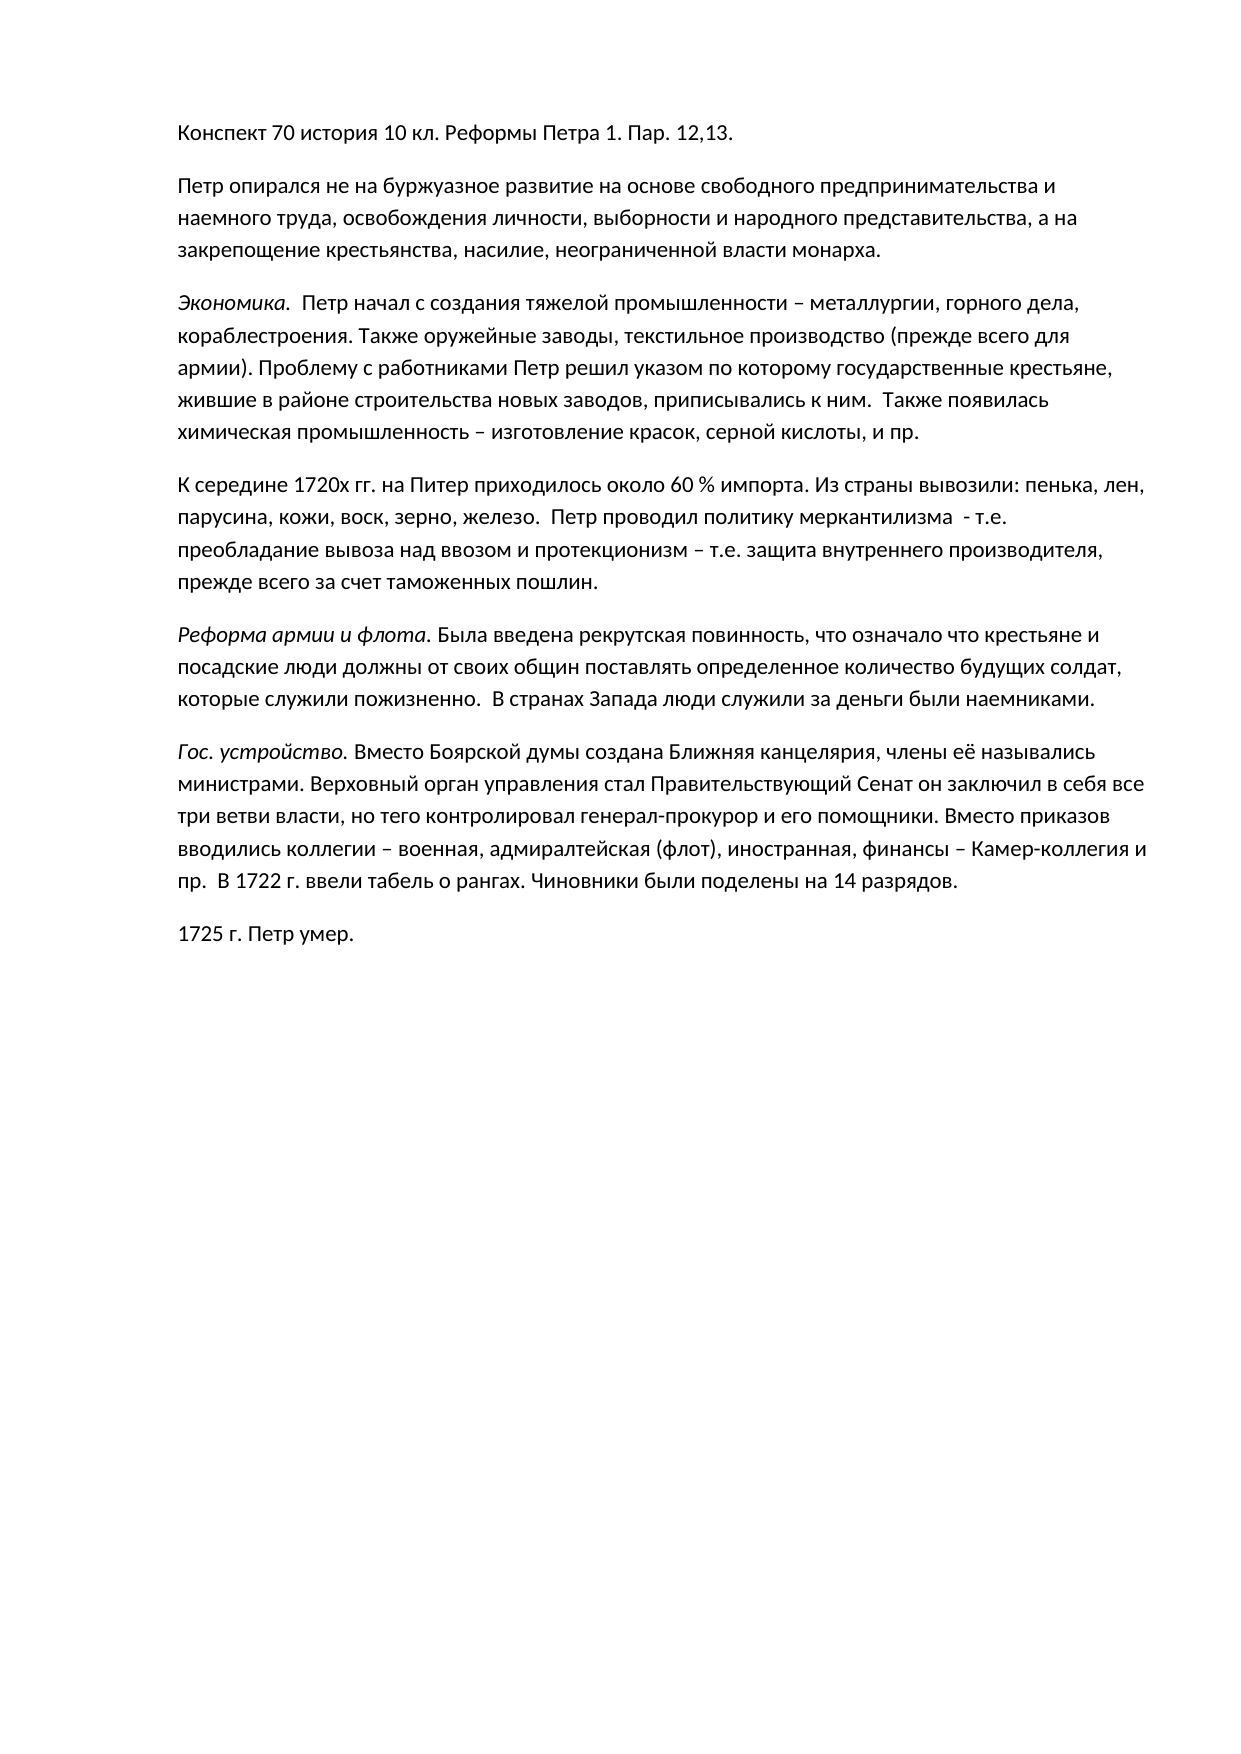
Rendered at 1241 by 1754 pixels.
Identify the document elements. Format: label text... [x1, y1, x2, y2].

text Реформа армии и флота. Была введена рекрутская повинность, что означало что крестьяне и посадские люди должны от своих общин поставлять определенное количество будущих солдат, которые служили пожизненно. В странах Запада люди служили за деньги были наемниками. [177, 620, 1152, 712]
text Конспект 70 история 10 кл. Реформы Петра 1. Пар. 12,13. [177, 118, 1152, 146]
text 1725 г. Петр умер. [177, 919, 1152, 947]
text К середине 1720х гг. на Питер приходилось около 60 % импорта. Из страны вывозили: пенька, лен, парусина, кожи, воск, зерно, железо. Петр проводил политику меркантилизма - т.е. преобладание вывоза над ввозом и протекционизм – т.е. защита внутреннего производителя, прежде всего за счет таможенных пошлин. [177, 470, 1152, 595]
text Петр опирался не на буржуазное развитие на основе свободного предпринимательства и наемного труда, освобождения личности, выборности и народного представительства, а на закрепощение крестьянства, насилие, неограниченной власти монарха. [177, 171, 1152, 263]
text Экономика. Петр начал с создания тяжелой промышленности – металлургии, горного дела, кораблестроения. Также оружейные заводы, текстильное производство (прежде всего для армии). Проблему с работниками Петр решил указом по которому государственные крестьяне, жившие в районе строительства новых заводов, приписывались к ним. Также появилась химическая промышленность – изготовление красок, серной кислоты, и пр. [177, 288, 1152, 445]
text Гос. устройство. Вместо Боярской думы создана Ближняя канцелярия, члены её назывались министрами. Верховный орган управления стал Правительствующий Сенат он заключил в себя все три ветви власти, но тего контролировал генерал-прокурор и его помощники. Вместо приказов вводились коллегии – военная, адмиралтейская (флот), иностранная, финансы – Камер-коллегия и пр. В 1722 г. ввели табель о рангах. Чиновники были поделены на 14 разрядов. [177, 737, 1152, 894]
